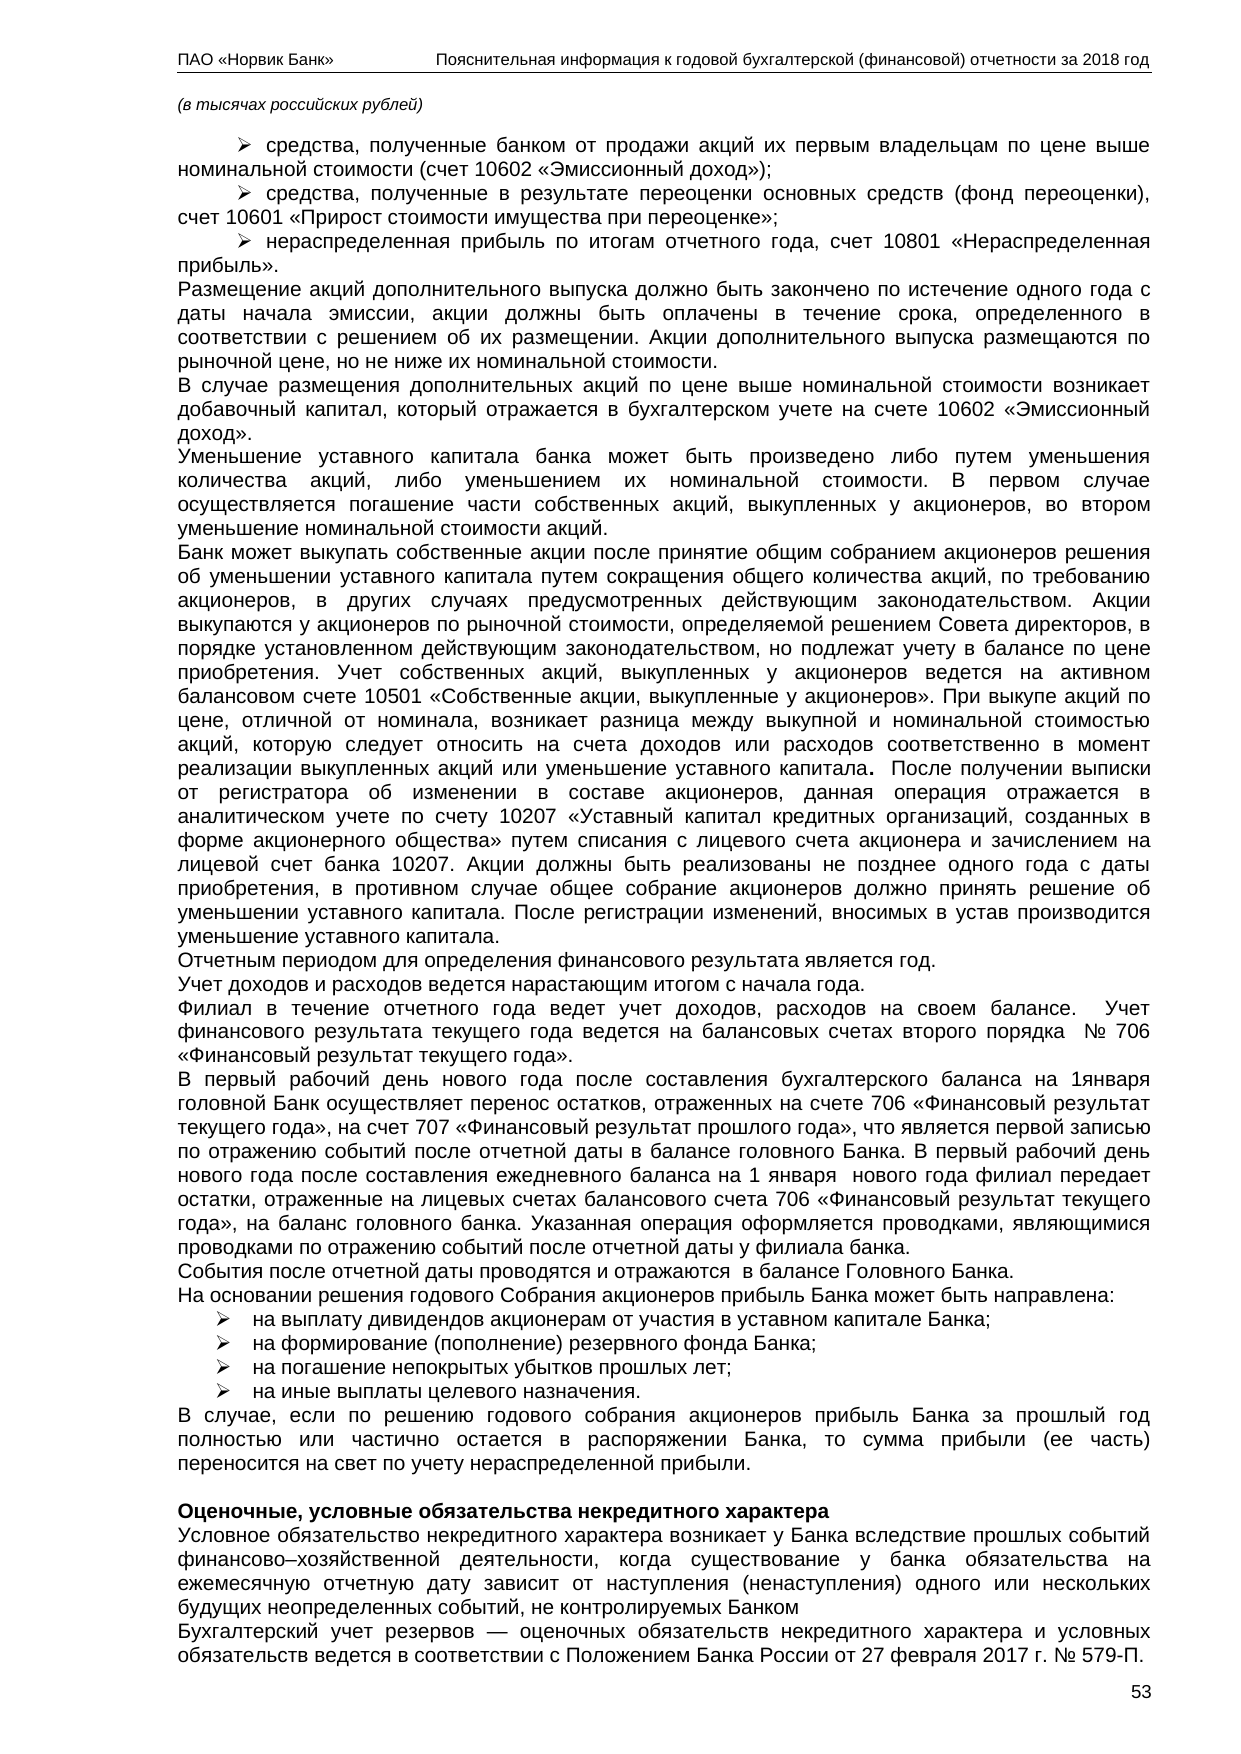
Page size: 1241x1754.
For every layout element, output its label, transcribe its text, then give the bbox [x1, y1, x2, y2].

text Уменьшение уставного капитала банка может быть произведено либо путем уменьшения количества акций, либо уменьшением их номинальной стоимости. В первом случае осуществляется погашение части собственных акций, выкупленных у акционеров, во втором уменьшение номинальной стоимости акций. [177, 444, 1152, 540]
text Бухгалтерский учет резервов — оценочных обязательств некредитного характера и условных обязательств ведется в соответствии с Положением Банка России от 27 февраля 2017 г. № 579-П. [177, 1619, 1151, 1667]
text Банк может выкупать собственные акции после принятие общим собранием акционеров решения об уменьшении уставного капитала путем сокращения общего количества акций, по требованию акционеров, в других случаях предусмотренных действующим законодательством. Акции выкупаются у акционеров по рыночной стоимости, определяемой решением Совета директоров, в порядке установленном действующим законодательством, но подлежат учету в балансе по цене приобретения. Учет собственных акций, выкупленных у акционеров ведется на активном балансовом счете 10501 «Собственные акции, выкупленные у акционеров». При выкупе акций по цене, отличной от номинала, возникает разница между выкупной и номинальной стоимостью акций, которую следует относить на счета доходов или расходов соответственно в момент реализации выкупленных акций или уменьшение уставного капитала. После получении выписки от регистратора об изменении в составе акционеров, данная операция отражается в аналитическом учете по счету 10207 «Уставный капитал кредитных организаций, созданных в форме акционерного общества» путем списания с лицевого счета акционера и зачислением на лицевой счет банка 10207. Акции должны быть реализованы не позднее одного года с даты приобретения, в противном случае общее собрание акционеров должно принять решение об уменьшении уставного капитала. После регистрации изменений, вносимых в устав производится уменьшение уставного капитала. [177, 540, 1152, 947]
text События после отчетной даты проводятся и отражаются в балансе Головного Банка. [177, 1259, 1152, 1283]
list нераспределенная прибыль по итогам отчетного года, счет 10801 «Нераспределенная прибыль». [177, 229, 1152, 277]
list средства, полученные банком от продажи акций их первым владельцам по цене выше номинальной стоимости (счет 10602 «Эмиссионный доход»); [177, 133, 1152, 181]
text Отчетным периодом для определения финансового результата является год. [177, 947, 1152, 971]
text Размещение акций дополнительного выпуска должно быть закончено по истечение одного года с даты начала эмиссии, акции должны быть оплачены в течение срока, определенного в соответствии с решением об их размещении. Акции дополнительного выпуска размещаются по рыночной цене, но не ниже их номинальной стоимости. [177, 277, 1152, 372]
text Условное обязательство некредитного характера возникает у Банка вследствие прошлых событий финансово–хозяйственной деятельности, когда существование у банка обязательства на ежемесячную отчетную дату зависит от наступления (ненаступления) одного или нескольких будущих неопределенных событий, не контролируемых Банком [177, 1523, 1151, 1619]
text Филиал в течение отчетного года ведет учет доходов, расходов на своем балансе. Учет финансового результата текущего года ведется на балансовых счетах второго порядка № 706 «Финансовый результат текущего года». [177, 995, 1152, 1067]
list средства, полученные в результате переоценки основных средств (фонд переоценки), счет 10601 «Прирост стоимости имущества при переоценке»; [177, 181, 1152, 229]
text Оценочные, условные обязательства некредитного характера [177, 1499, 1092, 1523]
text В случае размещения дополнительных акций по цене выше номинальной стоимости возникает добавочный капитал, который отражается в бухгалтерском учете на счете 10602 «Эмиссионный доход». [177, 372, 1152, 444]
text Учет доходов и расходов ведется нарастающим итогом с начала года. [177, 971, 1152, 995]
list на выплату дивидендов акционерам от участия в уставном капитале Банка; [215, 1307, 1152, 1331]
text На основании решения годового Собрания акционеров прибыль Банка может быть направлена: [177, 1283, 1152, 1307]
list на формирование (пополнение) резервного фонда Банка; [215, 1331, 1152, 1355]
text В первый рабочий день нового года после составления бухгалтерского баланса на 1января головной Банк осуществляет перенос остатков, отраженных на счете 706 «Финансовый результат текущего года», на счет 707 «Финансовый результат прошлого года», что является первой записью по отражению событий после отчетной даты в балансе головного Банка. В первый рабочий день нового года после составления ежедневного баланса на 1 января нового года филиал передает остатки, отраженные на лицевых счетах балансового счета 706 «Финансовый результат текущего года», на баланс головного банка. Указанная операция оформляется проводками, являющимися проводками по отражению событий после отчетной даты у филиала банка. [177, 1067, 1152, 1259]
list на иные выплаты целевого назначения. [215, 1379, 1152, 1403]
list на погашение непокрытых убытков прошлых лет; [215, 1355, 1152, 1379]
text В случае, если по решению годового собрания акционеров прибыль Банка за прошлый год полностью или частично остается в распоряжении Банка, то сумма прибыли (ее часть) переносится на свет по учету нераспределенной прибыли. [177, 1403, 1152, 1475]
